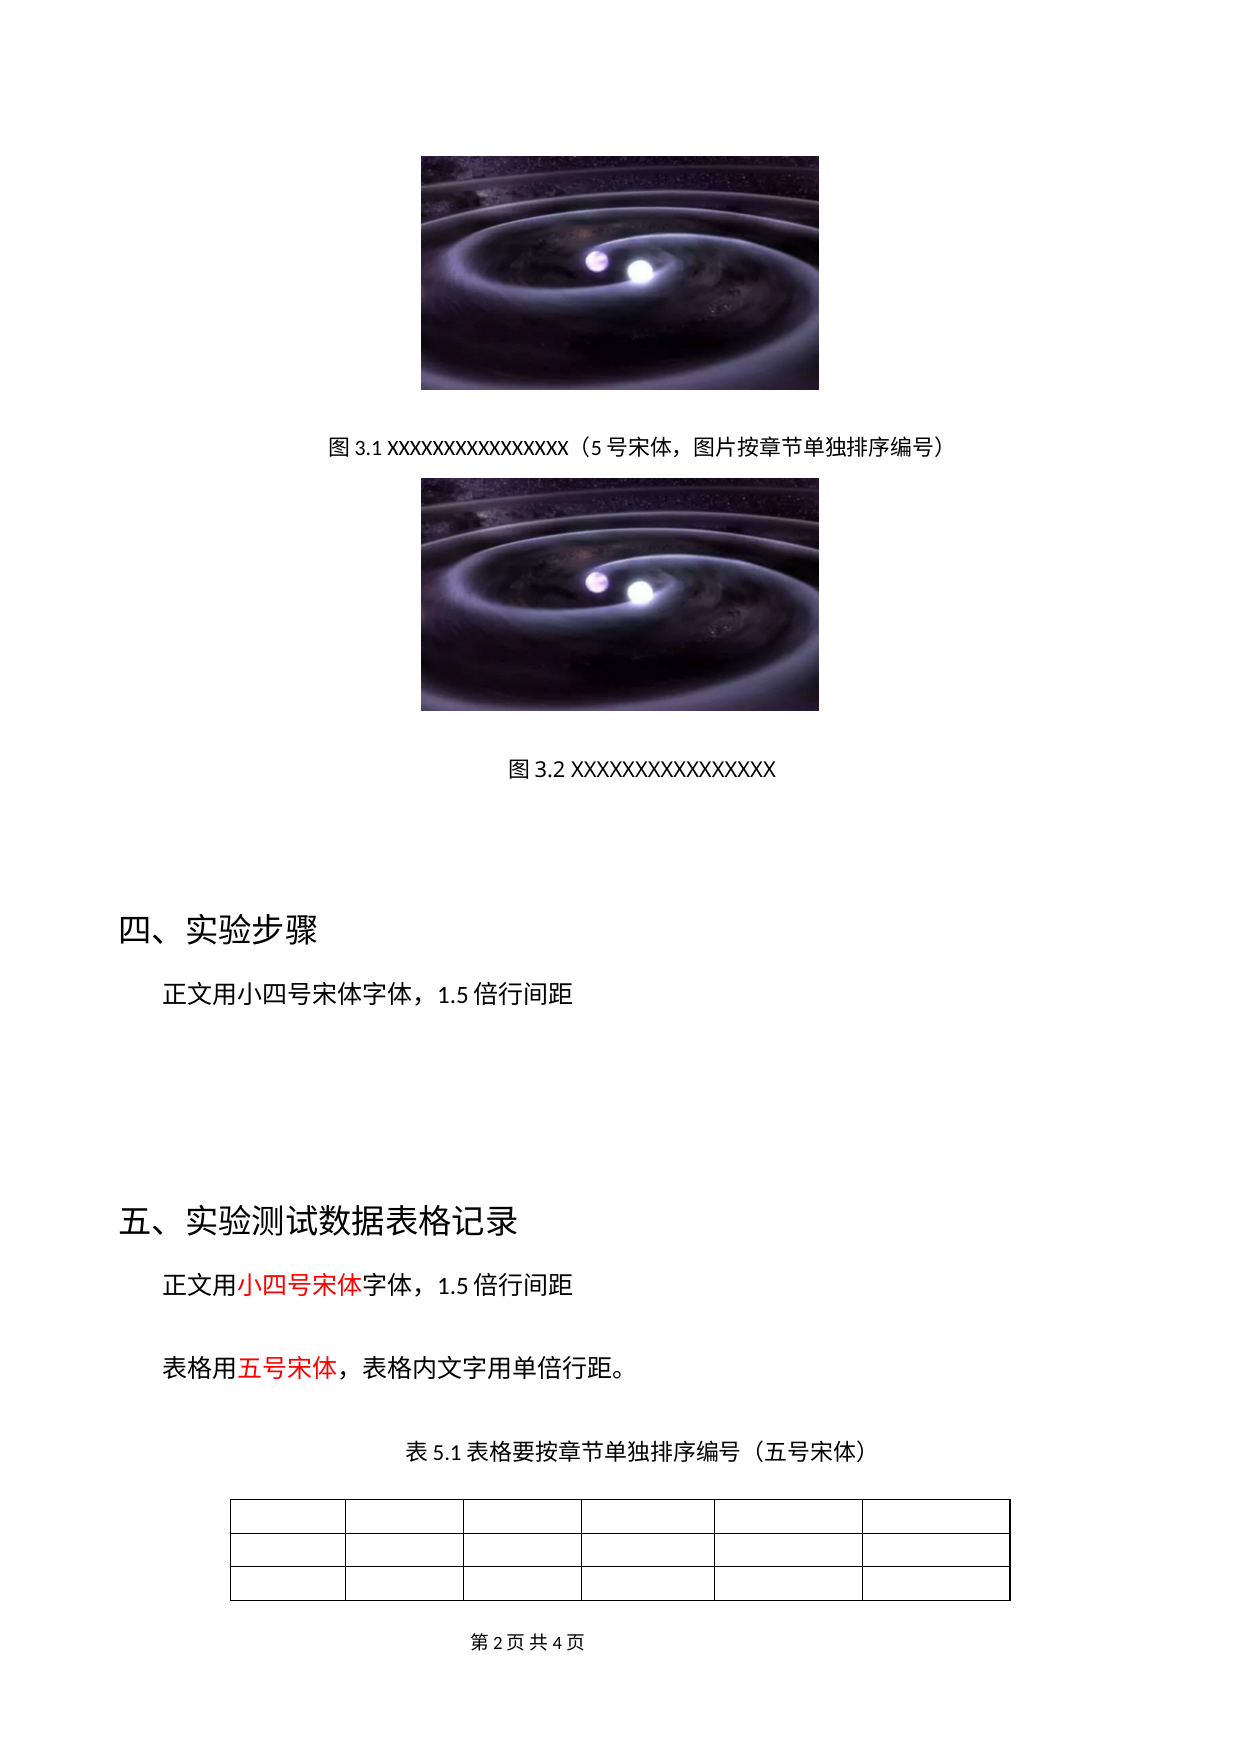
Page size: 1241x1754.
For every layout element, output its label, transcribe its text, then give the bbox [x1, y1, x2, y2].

list 正文用小四号宋体字体，1.5倍行间距 [162, 1251, 1122, 1316]
table_header [464, 1500, 581, 1533]
table_header [346, 1500, 463, 1533]
table_cell [715, 1567, 862, 1600]
table_cell [464, 1567, 581, 1600]
table_cell [231, 1567, 345, 1600]
table_cell [231, 1534, 345, 1566]
list 表格用五号宋体，表格内文字用单倍行距。 [162, 1334, 1122, 1399]
list 实验测试数据表格记录 [118, 1186, 1122, 1251]
list 正文用小四号宋体字体，1.5倍行间距 [162, 960, 1122, 1025]
table_header [715, 1500, 862, 1533]
table_cell [863, 1567, 1009, 1600]
table_header [231, 1500, 345, 1533]
table_cell [715, 1534, 862, 1566]
table_cell [346, 1534, 463, 1566]
table_cell [582, 1567, 714, 1600]
table_cell [582, 1534, 714, 1566]
table_cell [346, 1567, 463, 1600]
table_cell [464, 1534, 581, 1566]
table_header [582, 1500, 714, 1533]
list 实验步骤 [118, 895, 1122, 960]
table_header [863, 1500, 1009, 1533]
picture [421, 156, 819, 390]
list 图3.2 XXXXXXXXXXXXXXXX [162, 751, 1122, 784]
table_cell [863, 1534, 1009, 1566]
picture [421, 478, 819, 711]
list 表5.1 表格要按章节单独排序编号（五号宋体） [162, 1418, 1122, 1483]
list 图3.1 XXXXXXXXXXXXXXXX（5号宋体，图片按章节单独排序编号） [162, 430, 1122, 462]
